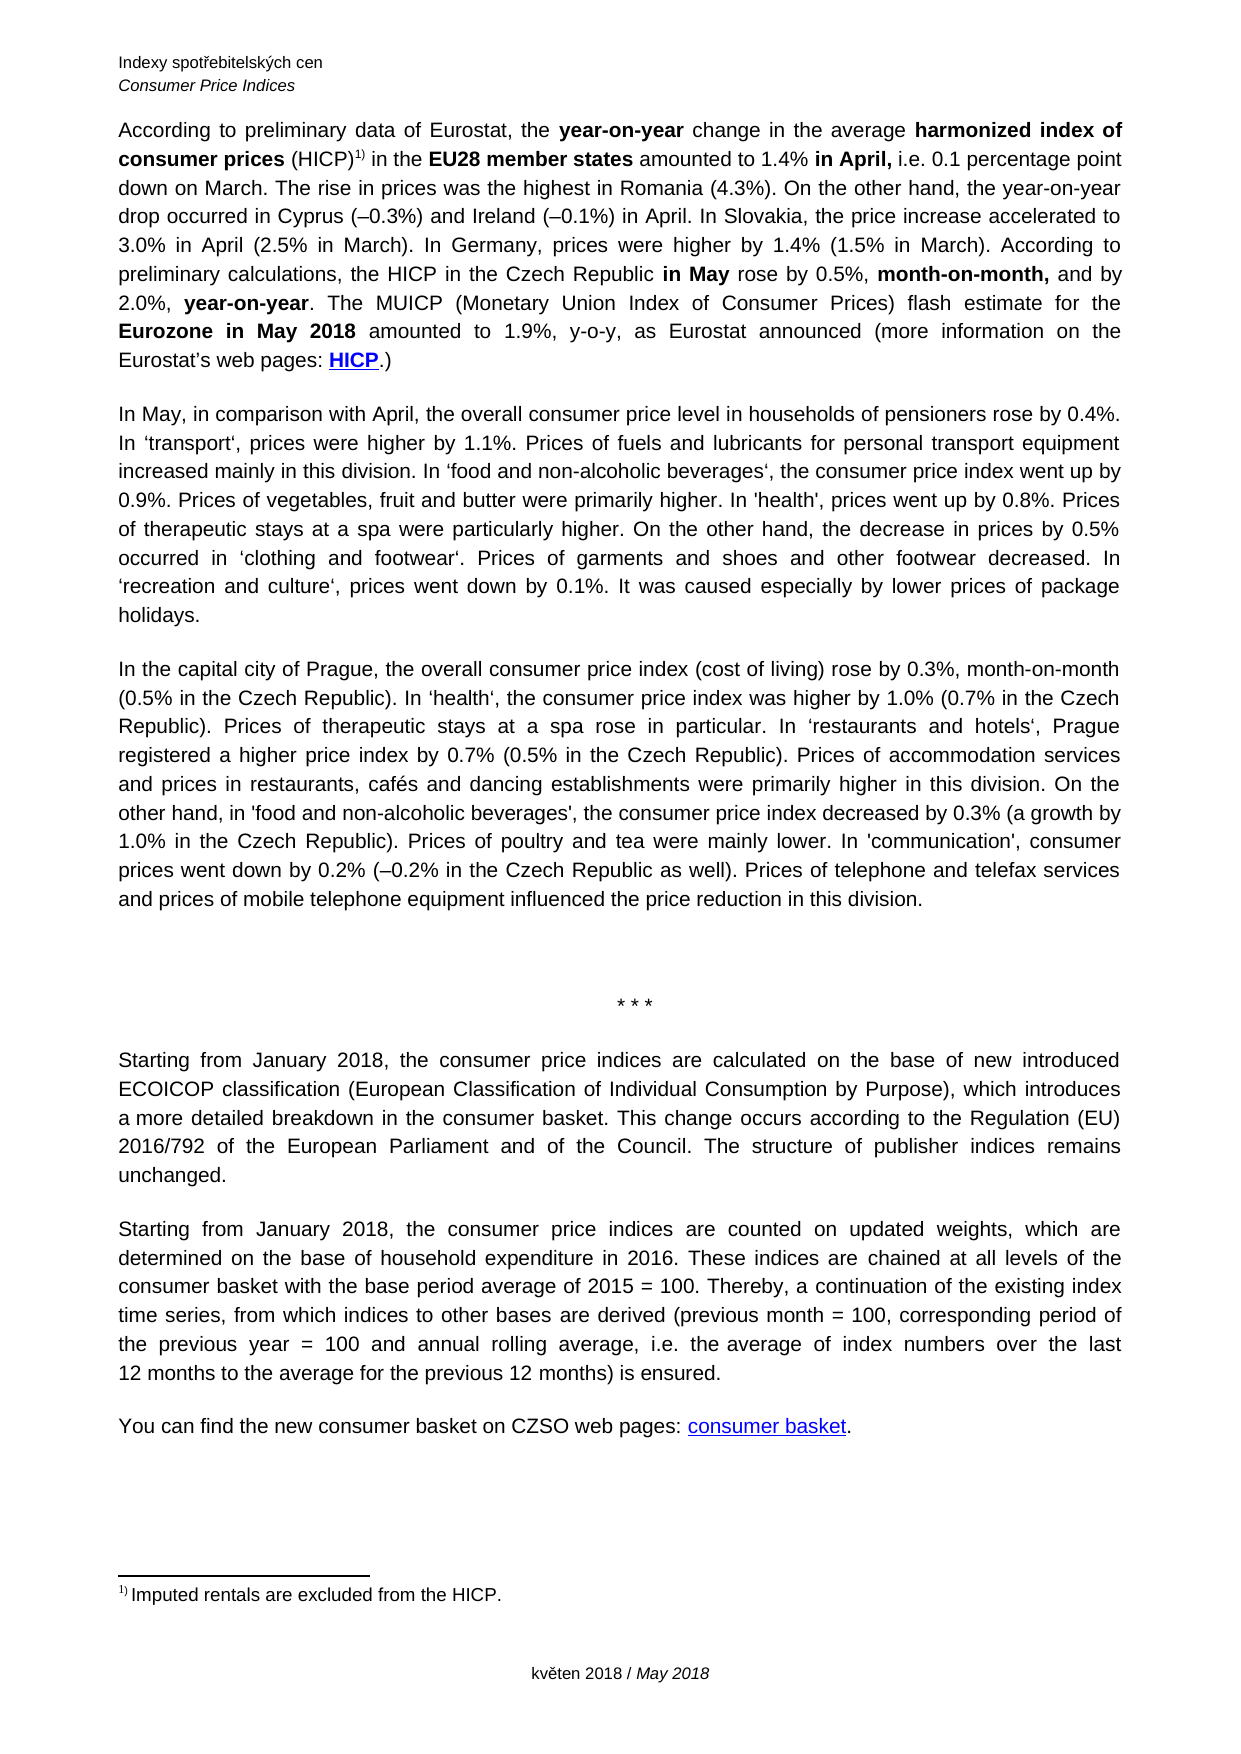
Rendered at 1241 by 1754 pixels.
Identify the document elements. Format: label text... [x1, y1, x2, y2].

text * * * [148, 994, 1122, 1018]
text Starting from January 2018, the consumer price indices are counted on updated weights, which are determined on the base of household expenditure in 2016. These indices are chained at all levels of the consumer basket with the base period average of 2015 = 100. Thereby, a continuation of the existing index time series, from which indices to other bases are derived (previous month = 100, corresponding period of the previous year = 100 and annual rolling average, i.e. the average of index numbers over the last 12 months to the average for the previous 12 months) is ensured. [118, 1217, 1122, 1384]
text In May, in comparison with April, the overall consumer price level in households of pensioners rose by 0.4%. In ‘transport‘, prices were higher by 1.1%. Prices of fuels and lubricants for personal transport equipment increased mainly in this division. In ‘food and non-alcoholic beverages‘, the consumer price index went up by 0.9%. Prices of vegetables, fruit and butter were primarily higher. In 'health', prices went up by 0.8%. Prices of therapeutic stays at a spa were particularly higher. On the other hand, the decrease in prices by 0.5% occurred in ‘clothing and footwear‘. Prices of garments and shoes and other footwear decreased. In ‘recreation and culture‘, prices went down by 0.1%. It was caused especially by lower prices of package holidays. [118, 402, 1122, 627]
text According to preliminary data of Eurostat, the year-on-year change in the average harmonized index of consumer prices (HICP)) in the EU28 member states amounted to 1.4% in April, i.e. 0.1 percentage point down on March. The rise in prices was the highest in Romania (4.3%). On the other hand, the year-on-year drop occurred in Cyprus (–0.3%) and Ireland (–0.1%) in April. In Slovakia, the price increase accelerated to 3.0% in April (2.5% in March). In Germany, prices were higher by 1.4% (1.5% in March). According to preliminary calculations, the HICP in the Czech Republic in May rose by 0.5%, month-on-month, and by 2.0%, year-on-year. The MUICP (Monetary Union Index of Consumer Prices) flash estimate for the Eurozone in May 2018 amounted to 1.9%, y-o-y, as Eurostat announced (more information on the Eurostat’s web pages: HICP.) [118, 118, 1122, 372]
text Starting from January 2018, the consumer price indices are calculated on the base of new introduced ECOICOP classification (European Classification of Individual Consumption by Purpose), which introduces a more detailed breakdown in the consumer basket. This change occurs according to the Regulation (EU) 2016/792 of the European Parliament and of the Council. The structure of publisher indices remains unchanged. [118, 1048, 1122, 1187]
text In the capital city of Prague, the overall consumer price index (cost of living) rose by 0.3%, month-on-month (0.5% in the Czech Republic). In ‘health‘, the consumer price index was higher by 1.0% (0.7% in the Czech Republic). Prices of therapeutic stays at a spa rose in particular. In ‘restaurants and hotels‘, Prague registered a higher price index by 0.7% (0.5% in the Czech Republic). Prices of accommodation services and prices in restaurants, cafés and dancing establishments were primarily higher in this division. On the other hand, in 'food and non-alcoholic beverages', the consumer price index decreased by 0.3% (a growth by 1.0% in the Czech Republic). Prices of poultry and tea were mainly lower. In 'communication', consumer prices went down by 0.2% (–0.2% in the Czech Republic as well). Prices of telephone and telefax services and prices of mobile telephone equipment influenced the price reduction in this division. [118, 657, 1122, 911]
text You can find the new consumer basket on CZSO web pages: consumer basket. [118, 1414, 1122, 1438]
